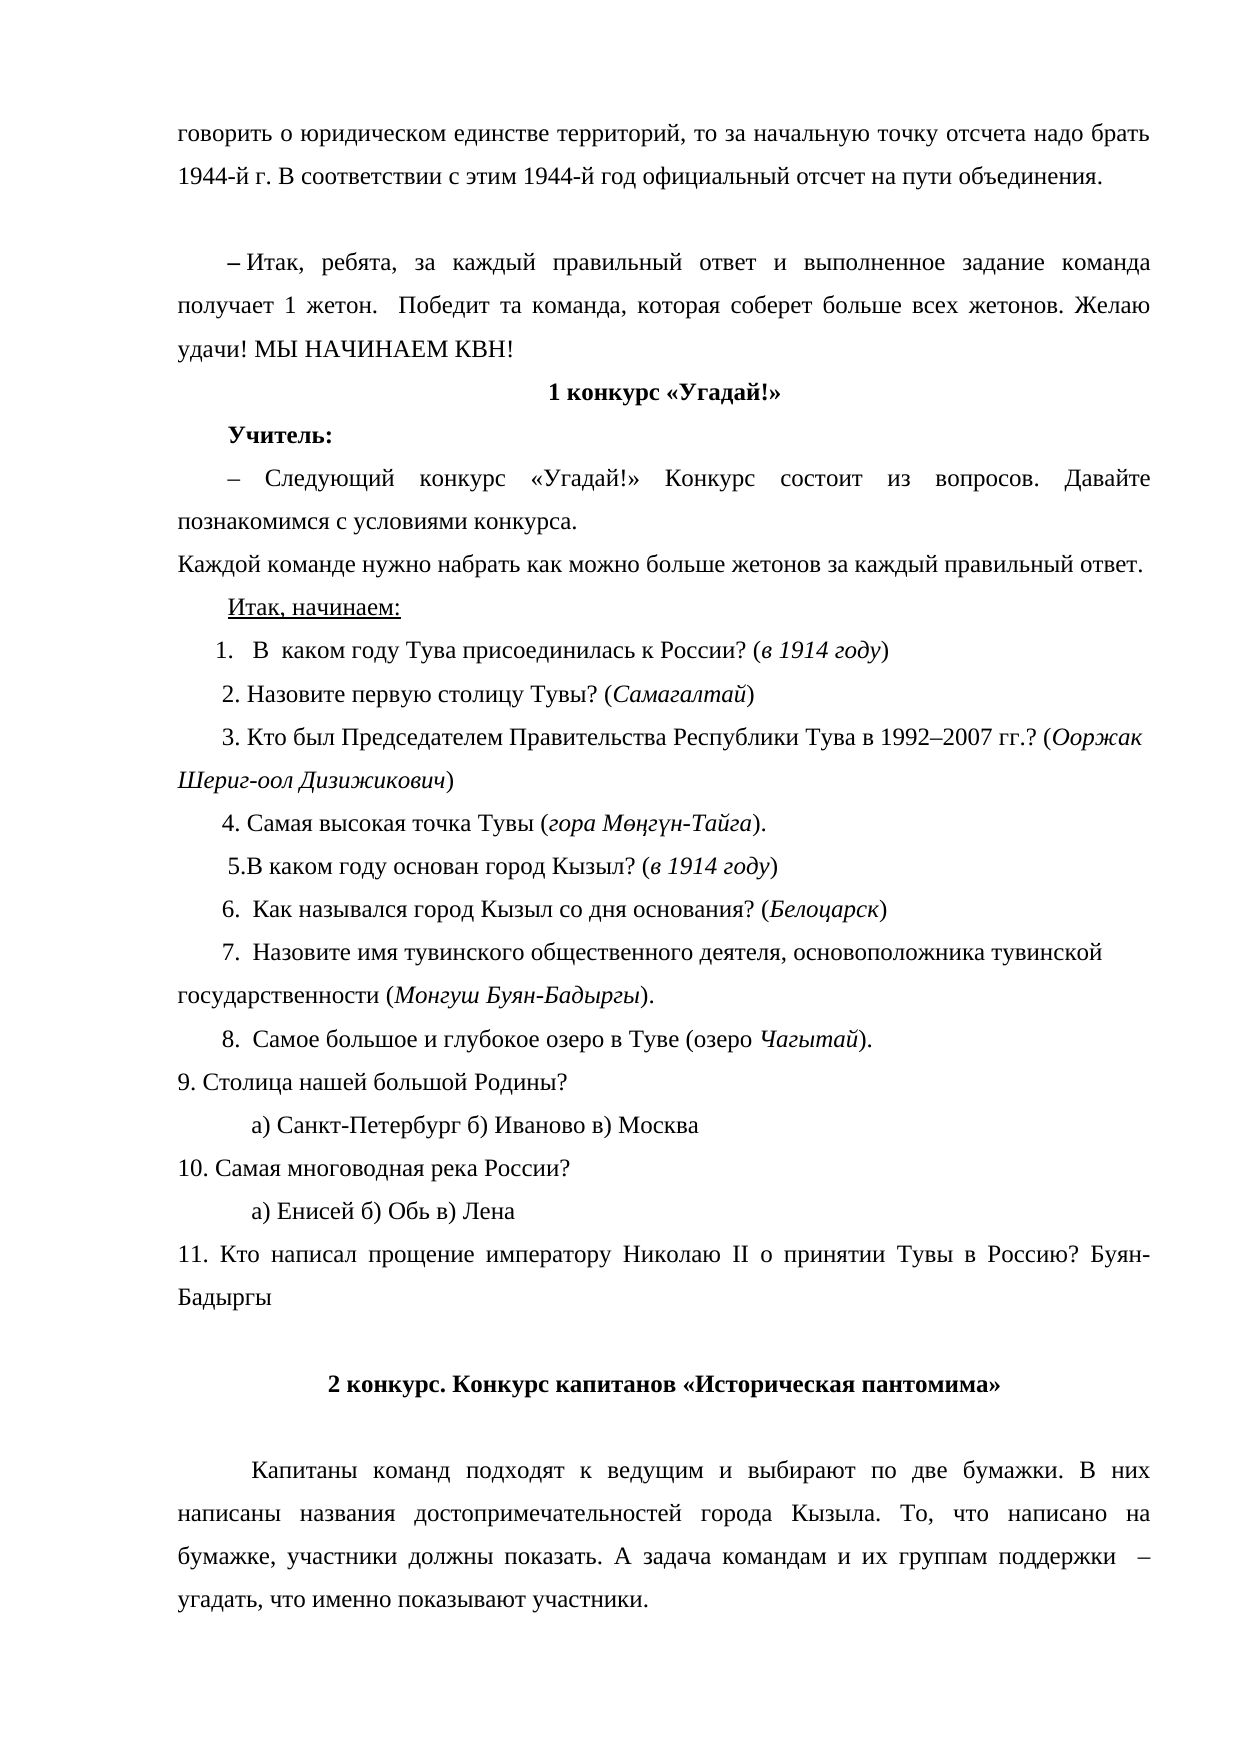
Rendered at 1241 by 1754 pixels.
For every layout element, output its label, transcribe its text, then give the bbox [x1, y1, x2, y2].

text 3. Кто был Председателем Правительства Республики Тува в 1992‒2007 гг.? (Ооржак Шериг-оол Дизижикович) [177, 722, 1152, 794]
list В каком году Тува присоединилась к России? (в 1914 году) [215, 636, 1152, 664]
text 1 конкурс «Угадай!» [177, 377, 1152, 406]
list Как назывался город Кызыл со дня основания? (Белоцарск) [222, 894, 1152, 923]
text 10. Самая многоводная река России? [177, 1153, 1152, 1182]
text 5.В каком году основан город Кызыл? (в 1914 году) [177, 851, 1152, 880]
text – Итак, ребята, за каждый правильный ответ и выполненное задание команда получает 1 жетон. Победит та команда, которая соберет больше всех жетонов. Желаю удачи! МЫ НАЧИНАЕМ КВН! [177, 247, 1152, 362]
text 4. Самая высокая точка Тувы (гора Мөңгүн-Тайга). [177, 808, 1152, 837]
text ‒ Следующий конкурс «Угадай!» Конкурс состоит из вопросов. Давайте познакомимся с условиями конкурса. [177, 463, 1152, 535]
list Назовите имя тувинского общественного деятеля, основоположника тувинской государственности (Монгуш Буян-Бадыргы). [177, 937, 1152, 1009]
text Каждой команде нужно набрать как можно больше жетонов за каждый правильный ответ. [177, 549, 1152, 578]
text а) Енисей б) Обь в) Лена [177, 1196, 1152, 1225]
text 9. Столица нашей большой Родины? [177, 1067, 1152, 1096]
list Самое большое и глубокое озеро в Туве (озеро Чагытай). [177, 1024, 1152, 1052]
text Итак, начинаем: [177, 592, 1152, 621]
text а) Санкт-Петербург б) Иваново в) Москва [177, 1110, 1152, 1139]
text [177, 118, 1152, 190]
text 2. Назовите первую столицу Тувы? (Самагалтай) [177, 679, 1152, 707]
text Капитаны команд подходят к ведущим и выбирают по две бумажки. В них написаны названия достопримечательностей города Кызыла. То, что написано на бумажке, участники должны показать. А задача командам и их группам поддержки – угадать, что именно показывают участники. [177, 1455, 1152, 1613]
text 11. Кто написал прощение императору Николаю II о принятии Тувы в Россию? Буян-Бадыргы [177, 1239, 1152, 1311]
text Учитель: [177, 420, 1152, 449]
text 2 конкурс. Конкурс капитанов «Историческая пантомима» [177, 1369, 1152, 1397]
